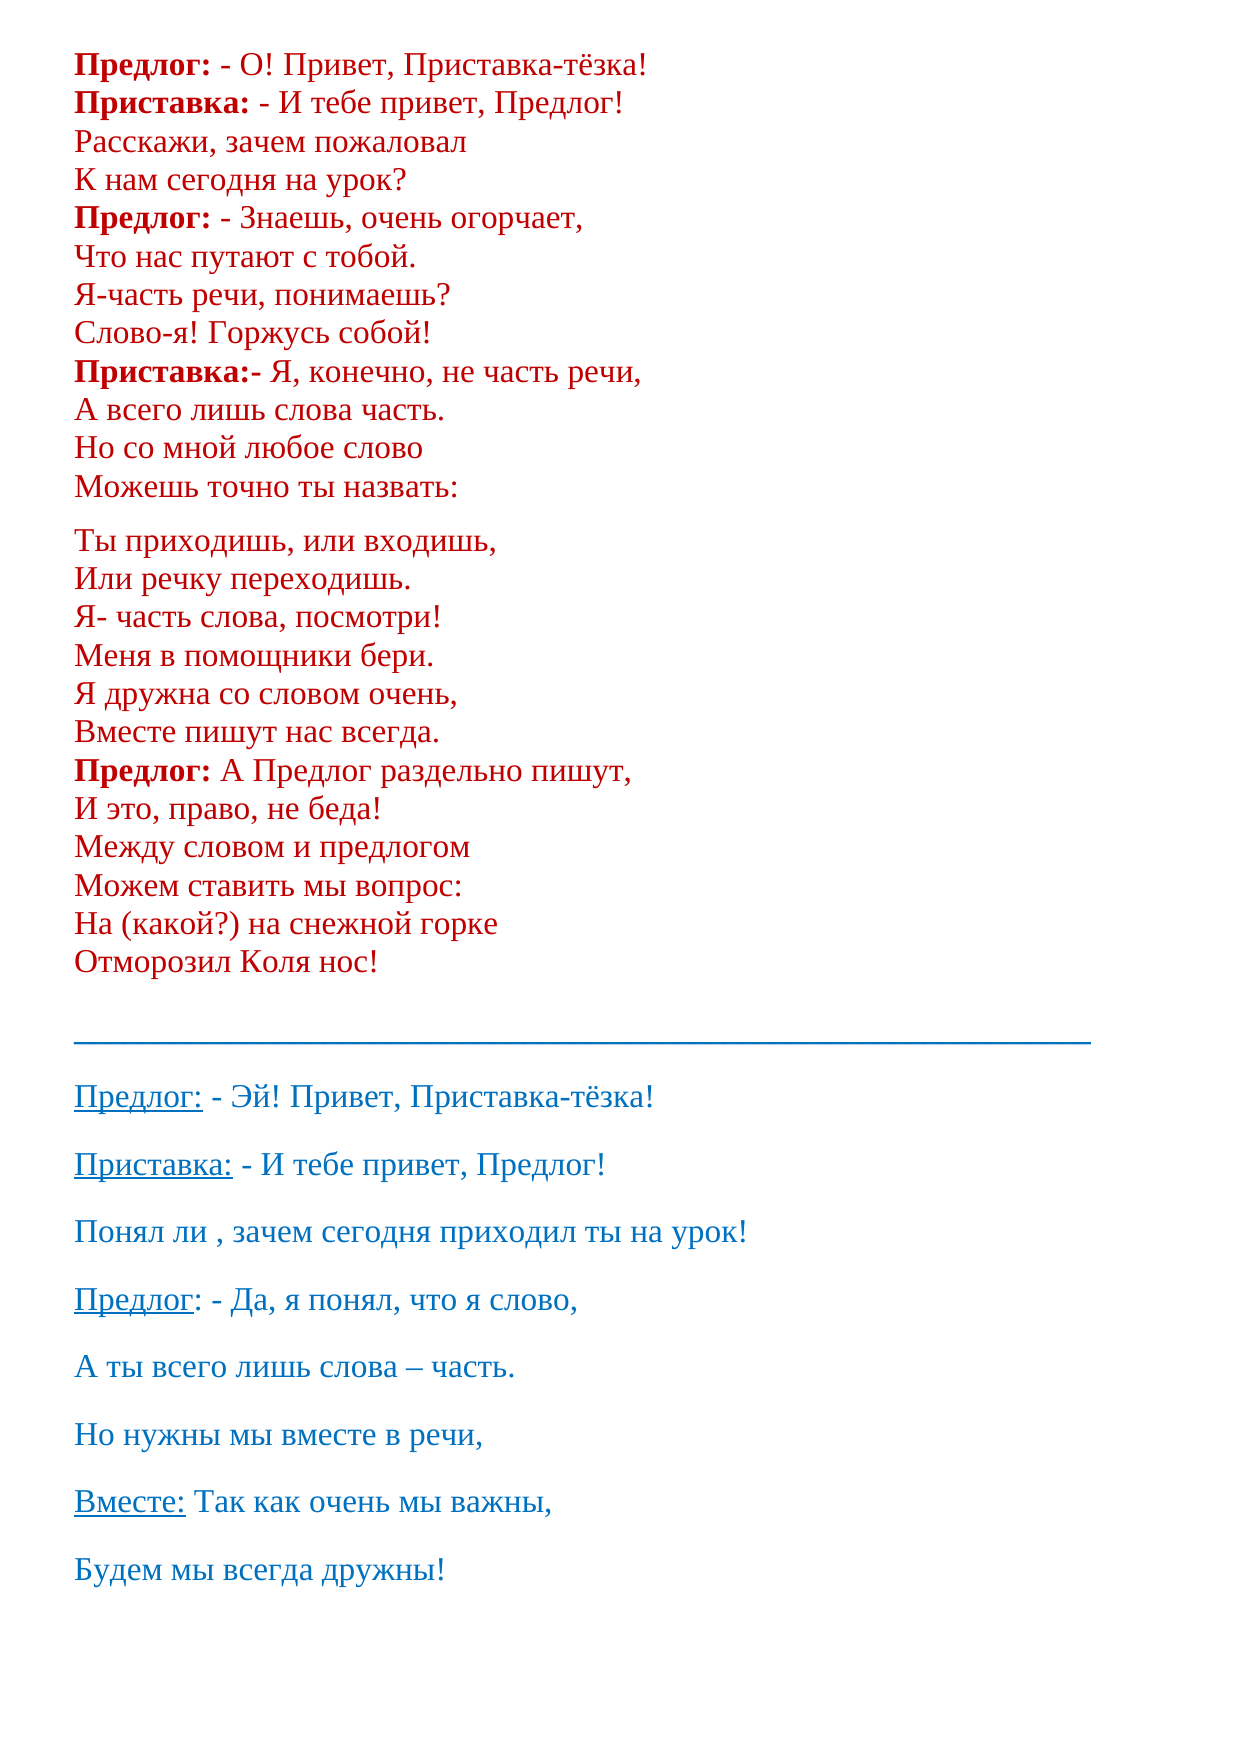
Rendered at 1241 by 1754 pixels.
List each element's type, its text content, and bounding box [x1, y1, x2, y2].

text Вместе: Так как очень мы важны, [74, 1482, 1152, 1520]
text А ты всего лишь слова – часть. [74, 1347, 1152, 1385]
text Предлог: - Да, я понял, что я слово, [74, 1279, 1152, 1317]
text Но нужны мы вместе в речи, [74, 1414, 1152, 1452]
text Приставка: - И тебе привет, Предлог! [74, 1144, 1152, 1182]
text _____________________________________________________________ [74, 1009, 1152, 1047]
text Предлог: - О! Привет, Приставка-тёзка! Приставка: - И тебе привет, Предлог! Расскажи, зачем пожаловал К нам сегодня на урок? Предлог: - Знаешь, очень огорчает, Что нас путают с тобой. Я-часть речи, понимаешь? Слово-я! Горжусь собой! Приставка:- Я, конечно, не часть речи, А всего лишь слова часть. Но со мной любое слово Можешь точно ты назвать: [415, 44, 1152, 504]
text Будем мы всегда дружны! [74, 1549, 1152, 1587]
text Предлог: - Эй! Привет, Приставка-тёзка! [74, 1077, 1152, 1115]
text Понял ли , зачем сегодня приходил ты на урок! [74, 1212, 1152, 1250]
text Ты приходишь, или входишь, Или речку переходишь. Я- часть слова, посмотри! Меня в помощники бери. Я дружна со словом очень, Вместе пишут нас всегда. Предлог: А Предлог раздельно пишут, И это, право, не беда! Между словом и предлогом Можем ставить мы вопрос: На (какой?) на снежной горке Отморозил Коля нос! [387, 520, 1152, 980]
